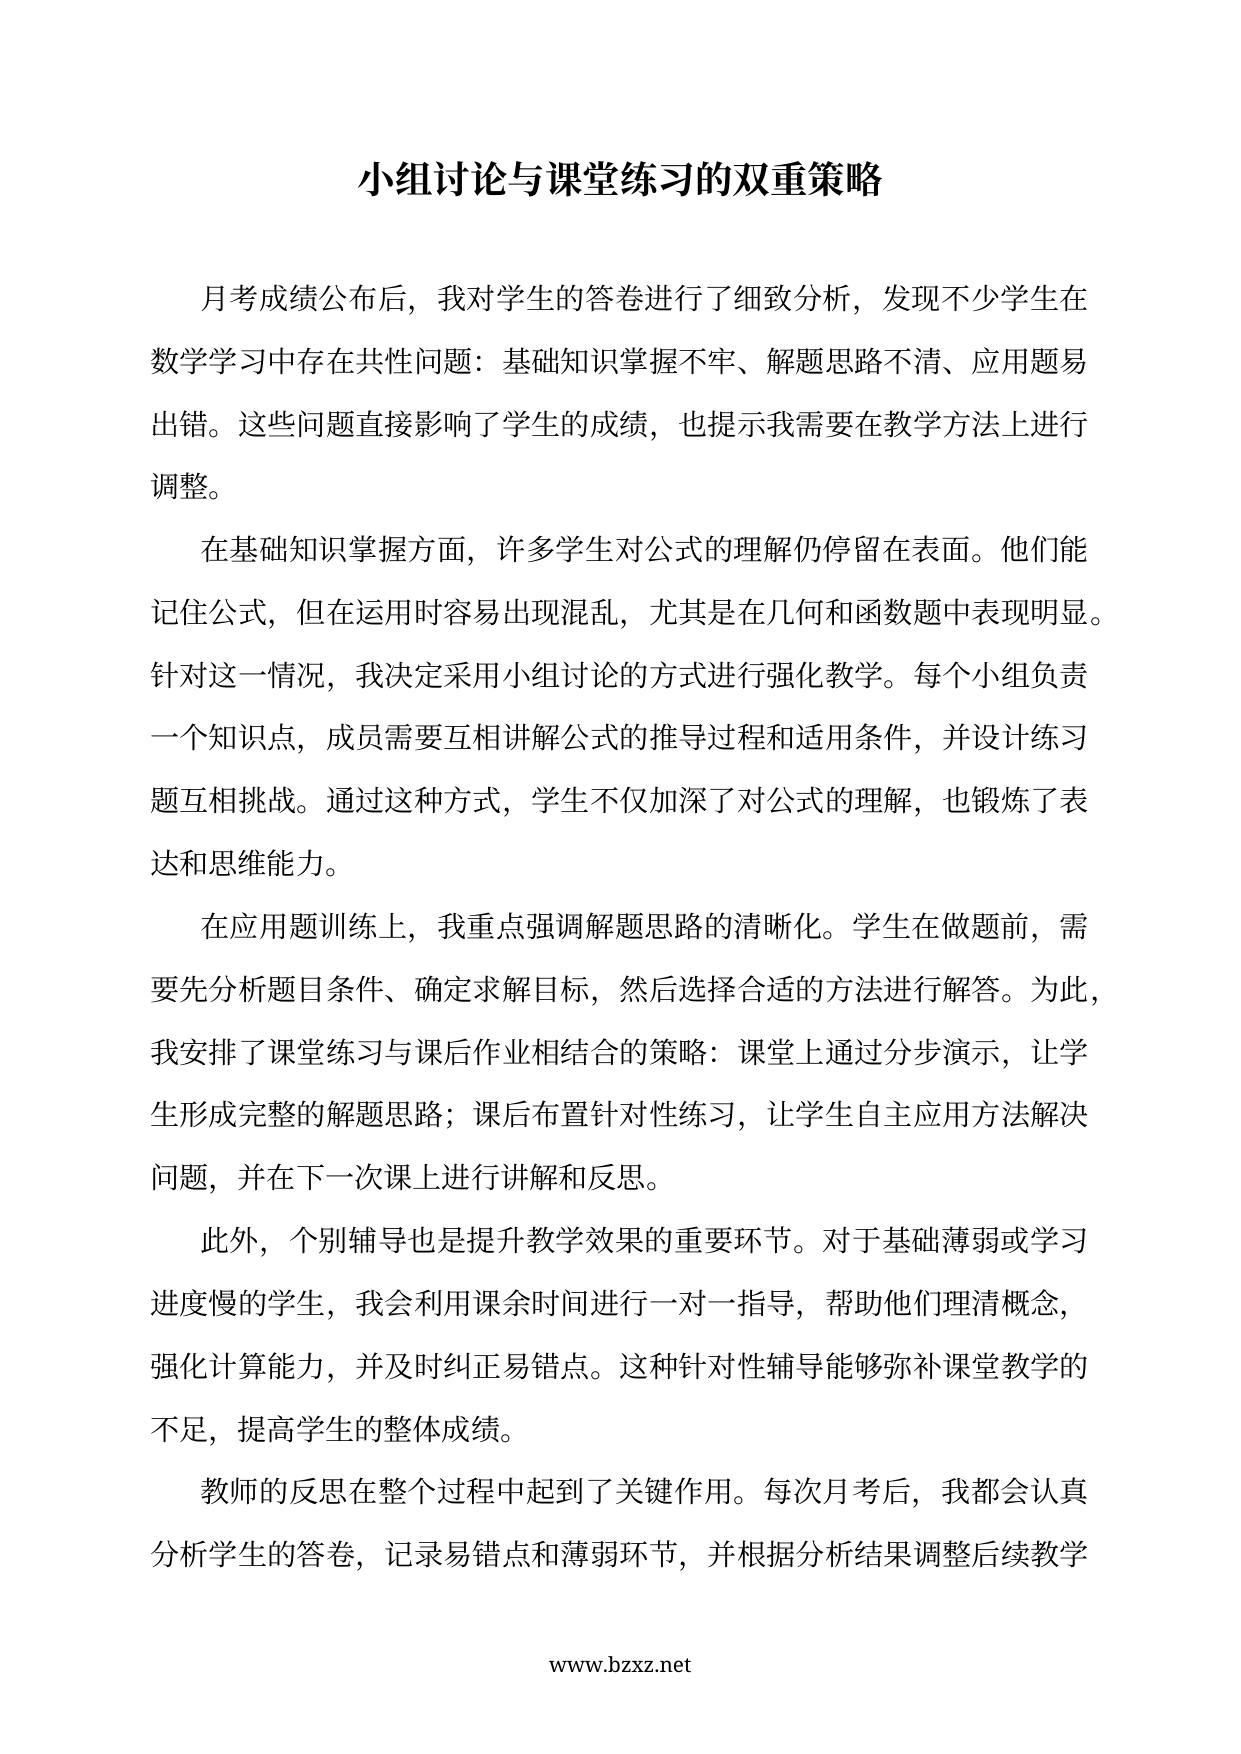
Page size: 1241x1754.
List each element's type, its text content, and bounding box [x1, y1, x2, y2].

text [150, 1469, 1090, 1574]
text 在应用题训练上，我重点强调解题思路的清晰化。学生在做题前，需要先分析题目条件、确定求解目标，然后选择合适的方法进行解答。为此，我安排了课堂练习与课后作业相结合的策略：课堂上通过分步演示，让学生形成完整的解题思路；课后布置针对性练习，让学生自主应用方法解决问题，并在下一次课上进行讲解和反思。 [150, 904, 1090, 1197]
text 此外，个别辅导也是提升教学效果的重要环节。对于基础薄弱或学习进度慢的学生，我会利用课余时间进行一对一指导，帮助他们理清概念，强化计算能力，并及时纠正易错点。这种针对性辅导能够弥补课堂教学的不足，提高学生的整体成绩。 [150, 1218, 1090, 1448]
text 在基础知识掌握方面，许多学生对公式的理解仍停留在表面。他们能记住公式，但在运用时容易出现混乱，尤其是在几何和函数题中表现明显。针对这一情况，我决定采用小组讨论的方式进行强化教学。每个小组负责一个知识点，成员需要互相讲解公式的推导过程和适用条件，并设计练习题互相挑战。通过这种方式，学生不仅加深了对公式的理解，也锻炼了表达和思维能力。 [150, 527, 1090, 883]
text 月考成绩公布后，我对学生的答卷进行了细致分析，发现不少学生在数学学习中存在共性问题：基础知识掌握不牢、解题思路不清、应用题易出错。这些问题直接影响了学生的成绩，也提示我需要在教学方法上进行调整。 [150, 276, 1090, 506]
subtitle 小组讨论与课堂练习的双重策略 [150, 150, 1090, 204]
